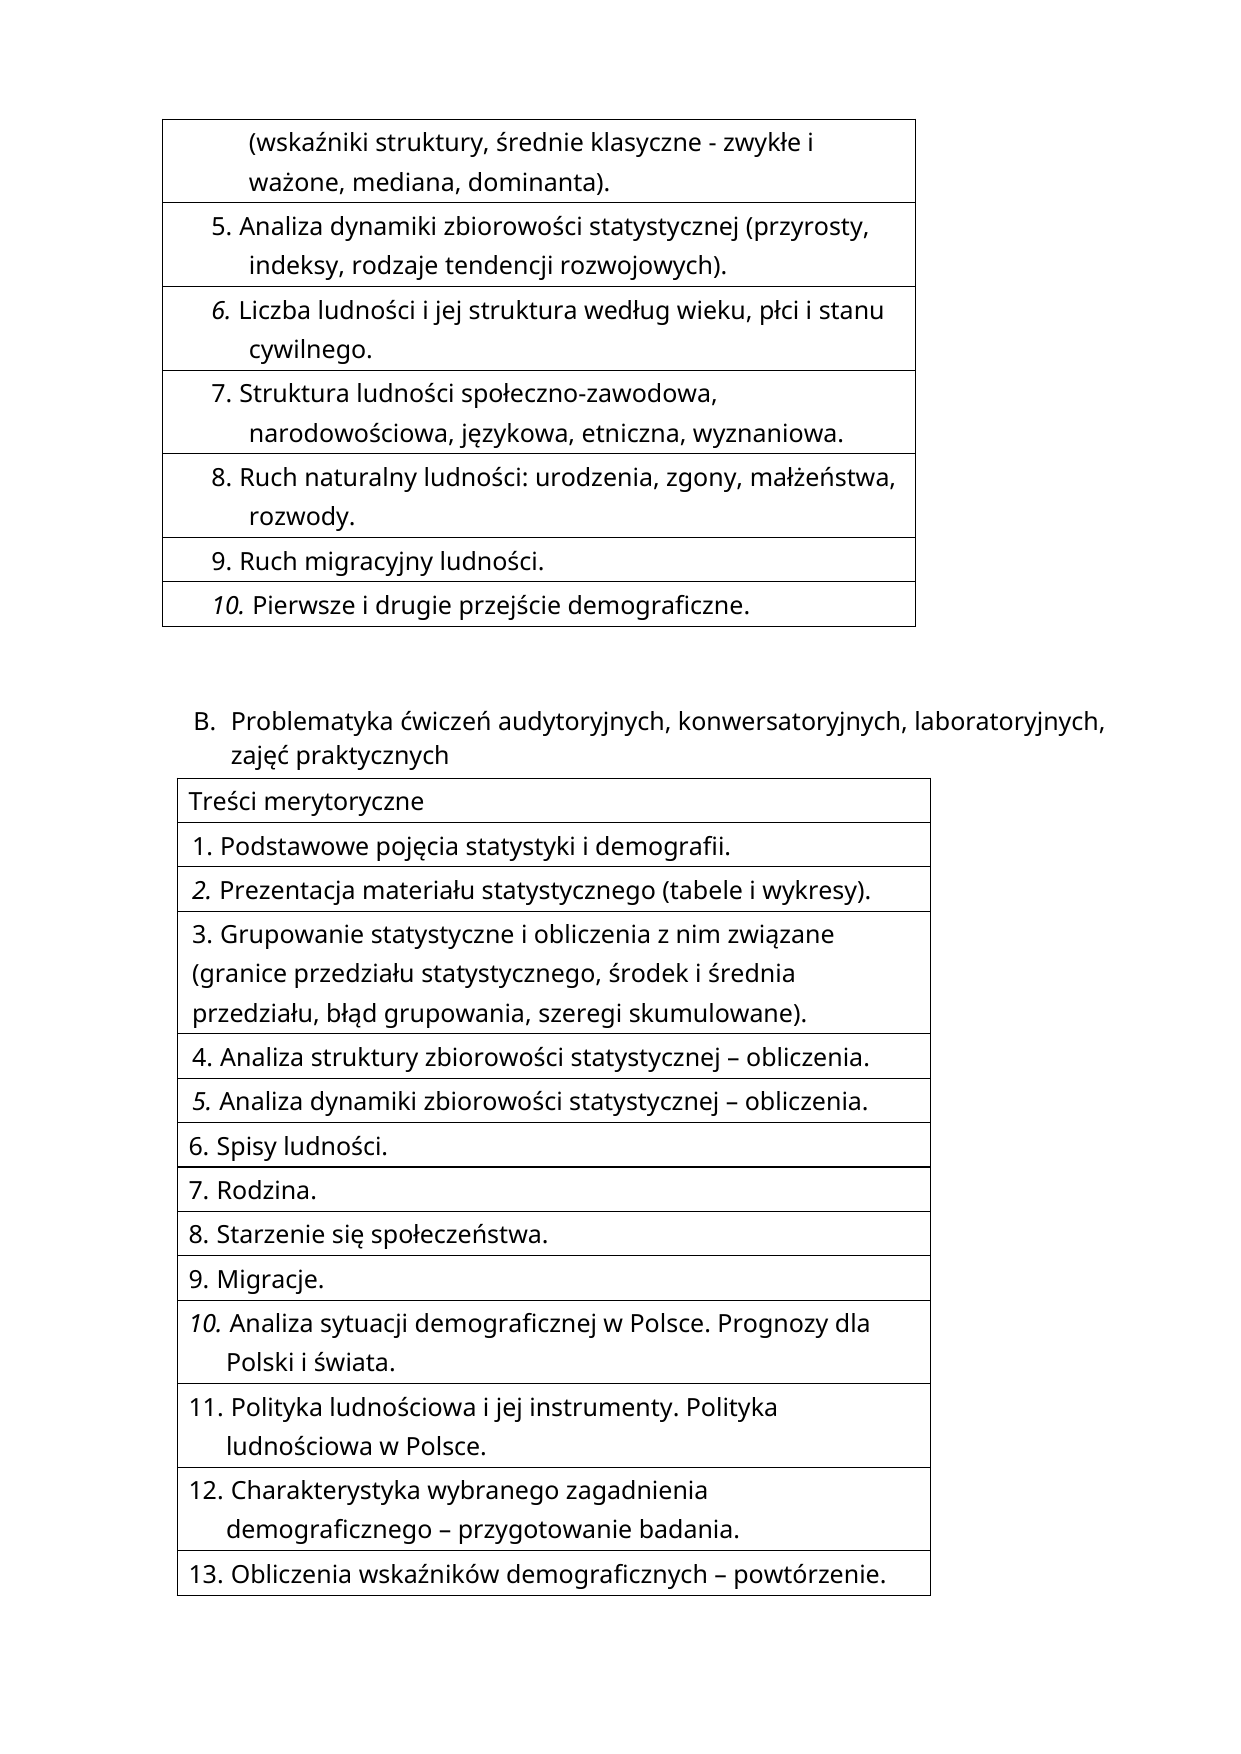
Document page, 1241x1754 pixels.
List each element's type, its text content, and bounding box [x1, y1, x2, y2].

table_cell 7. Struktura ludności społeczno-zawodowa, narodowościowa, językowa, etniczna, wyznaniowa. [163, 371, 915, 453]
table_cell 6. Spisy ludności. [178, 1123, 930, 1166]
table_cell 5. Analiza dynamiki zbiorowości statystycznej – obliczenia. [178, 1079, 930, 1122]
table_header Treści merytoryczne [178, 779, 930, 822]
table_cell 9. Ruch migracyjny ludności. [163, 538, 915, 581]
table_cell 9. Migracje. [178, 1256, 930, 1299]
table_cell 3. Grupowanie statystyczne i obliczenia z nim związane (granice przedziału statystycznego, środek i średnia przedziału, błąd grupowania, szeregi skumulowane). [178, 912, 930, 1033]
table_cell 4. Analiza struktury zbiorowości statystycznej – obliczenia. [178, 1034, 930, 1078]
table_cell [163, 120, 915, 202]
table_cell 8. Starzenie się społeczeństwa. [178, 1212, 930, 1255]
table_cell 10. Pierwsze i drugie przejście demograficzne. [163, 582, 915, 626]
table_cell 5. Analiza dynamiki zbiorowości statystycznej (przyrosty, indeksy, rodzaje tendencji rozwojowych). [163, 203, 915, 286]
table_cell 6. Liczba ludności i jej struktura według wieku, płci i stanu cywilnego. [163, 287, 915, 369]
table_cell 1. Podstawowe pojęcia statystyki i demografii. [178, 823, 930, 866]
list Problematyka ćwiczeń audytoryjnych, konwersatoryjnych, laboratoryjnych, zajęć praktycznych [193, 703, 1122, 772]
table_cell 11. Polityka ludnościowa i jej instrumenty. Polityka ludnościowa w Polsce. [178, 1384, 930, 1467]
table_cell 10. Analiza sytuacji demograficznej w Polsce. Prognozy dla Polski i świata. [178, 1301, 930, 1383]
table_cell 2. Prezentacja materiału statystycznego (tabele i wykresy). [178, 867, 930, 911]
table_cell 13. Obliczenia wskaźników demograficznych – powtórzenie. [178, 1551, 930, 1594]
table_cell 12. Charakterystyka wybranego zagadnienia demograficznego – przygotowanie badania. [178, 1468, 930, 1550]
table_cell 8. Ruch naturalny ludności: urodzenia, zgony, małżeństwa, rozwody. [163, 454, 915, 537]
table_cell 7. Rodzina. [178, 1168, 930, 1211]
